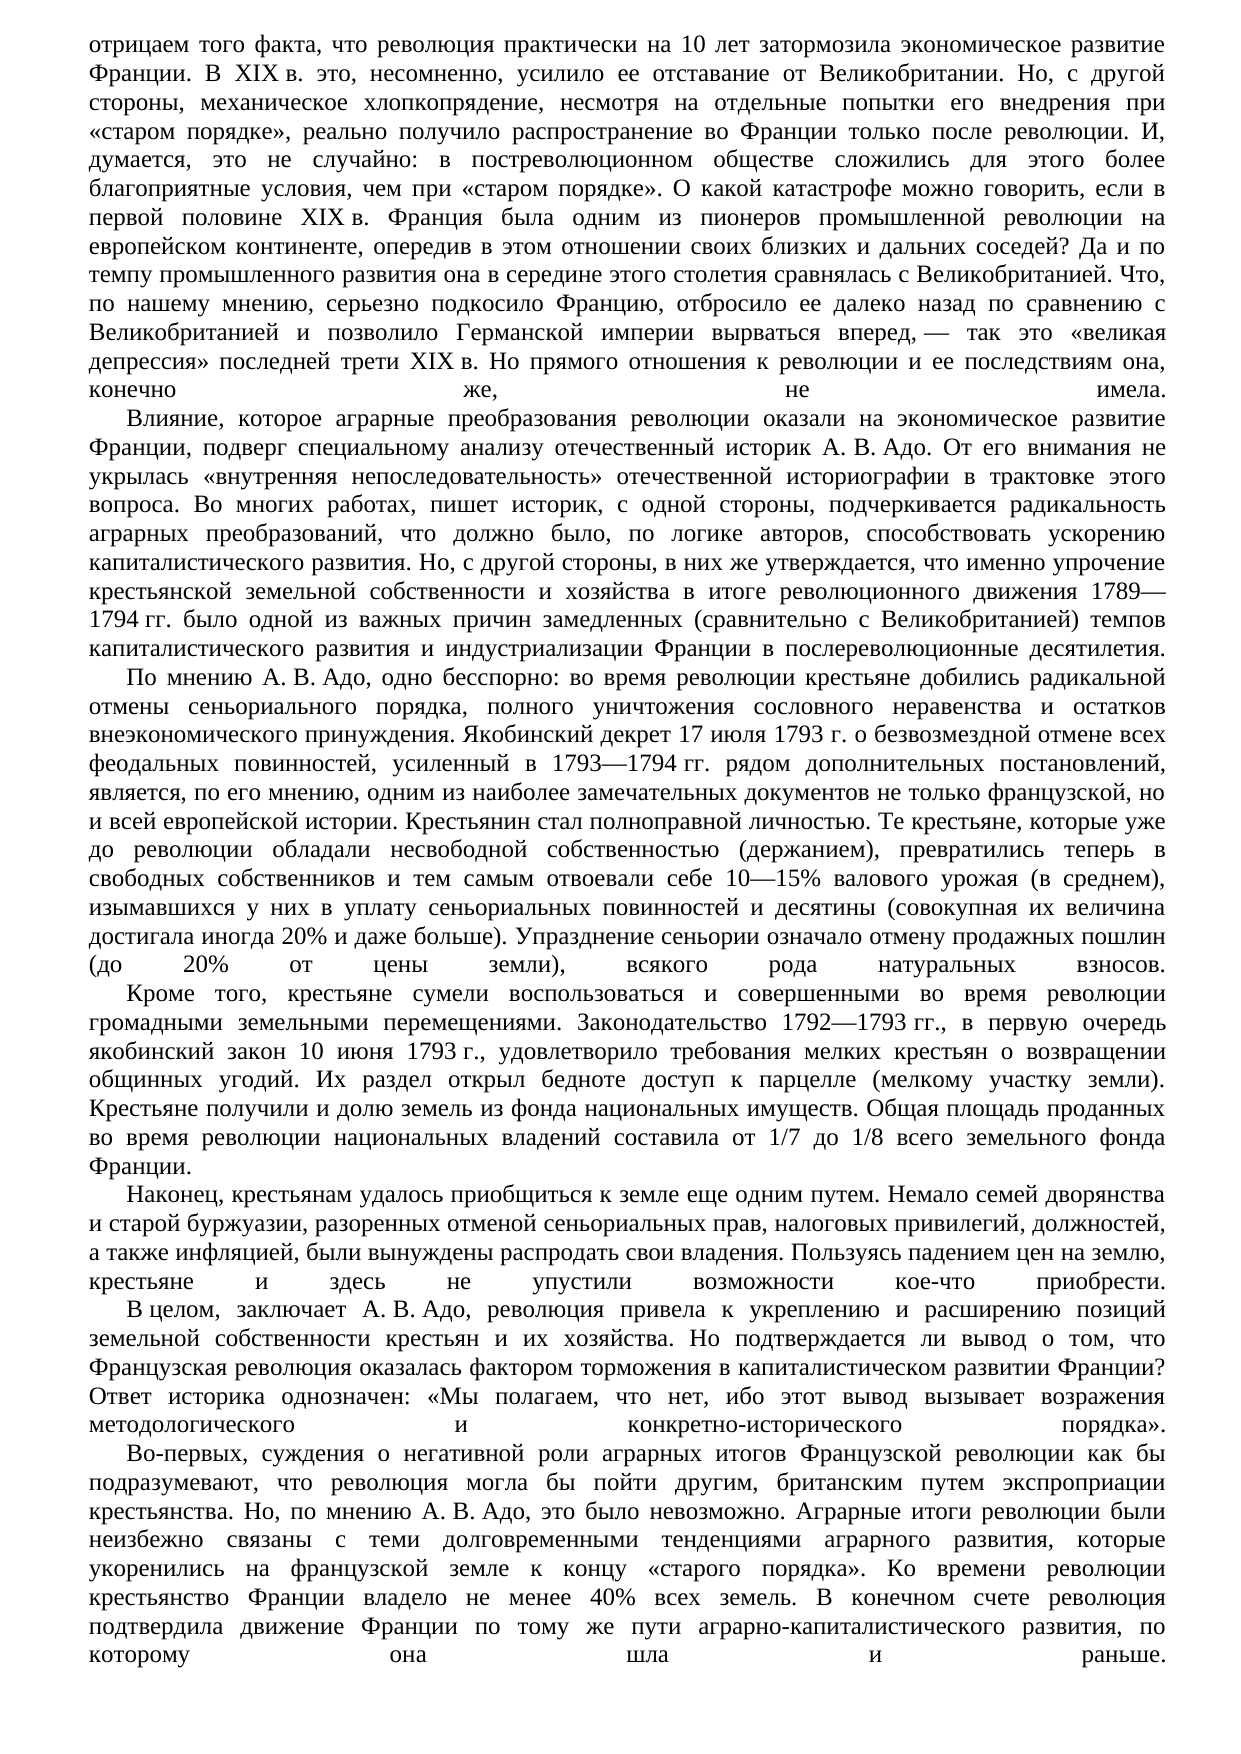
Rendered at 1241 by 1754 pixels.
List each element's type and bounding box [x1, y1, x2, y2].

text [89, 29, 1167, 1668]
